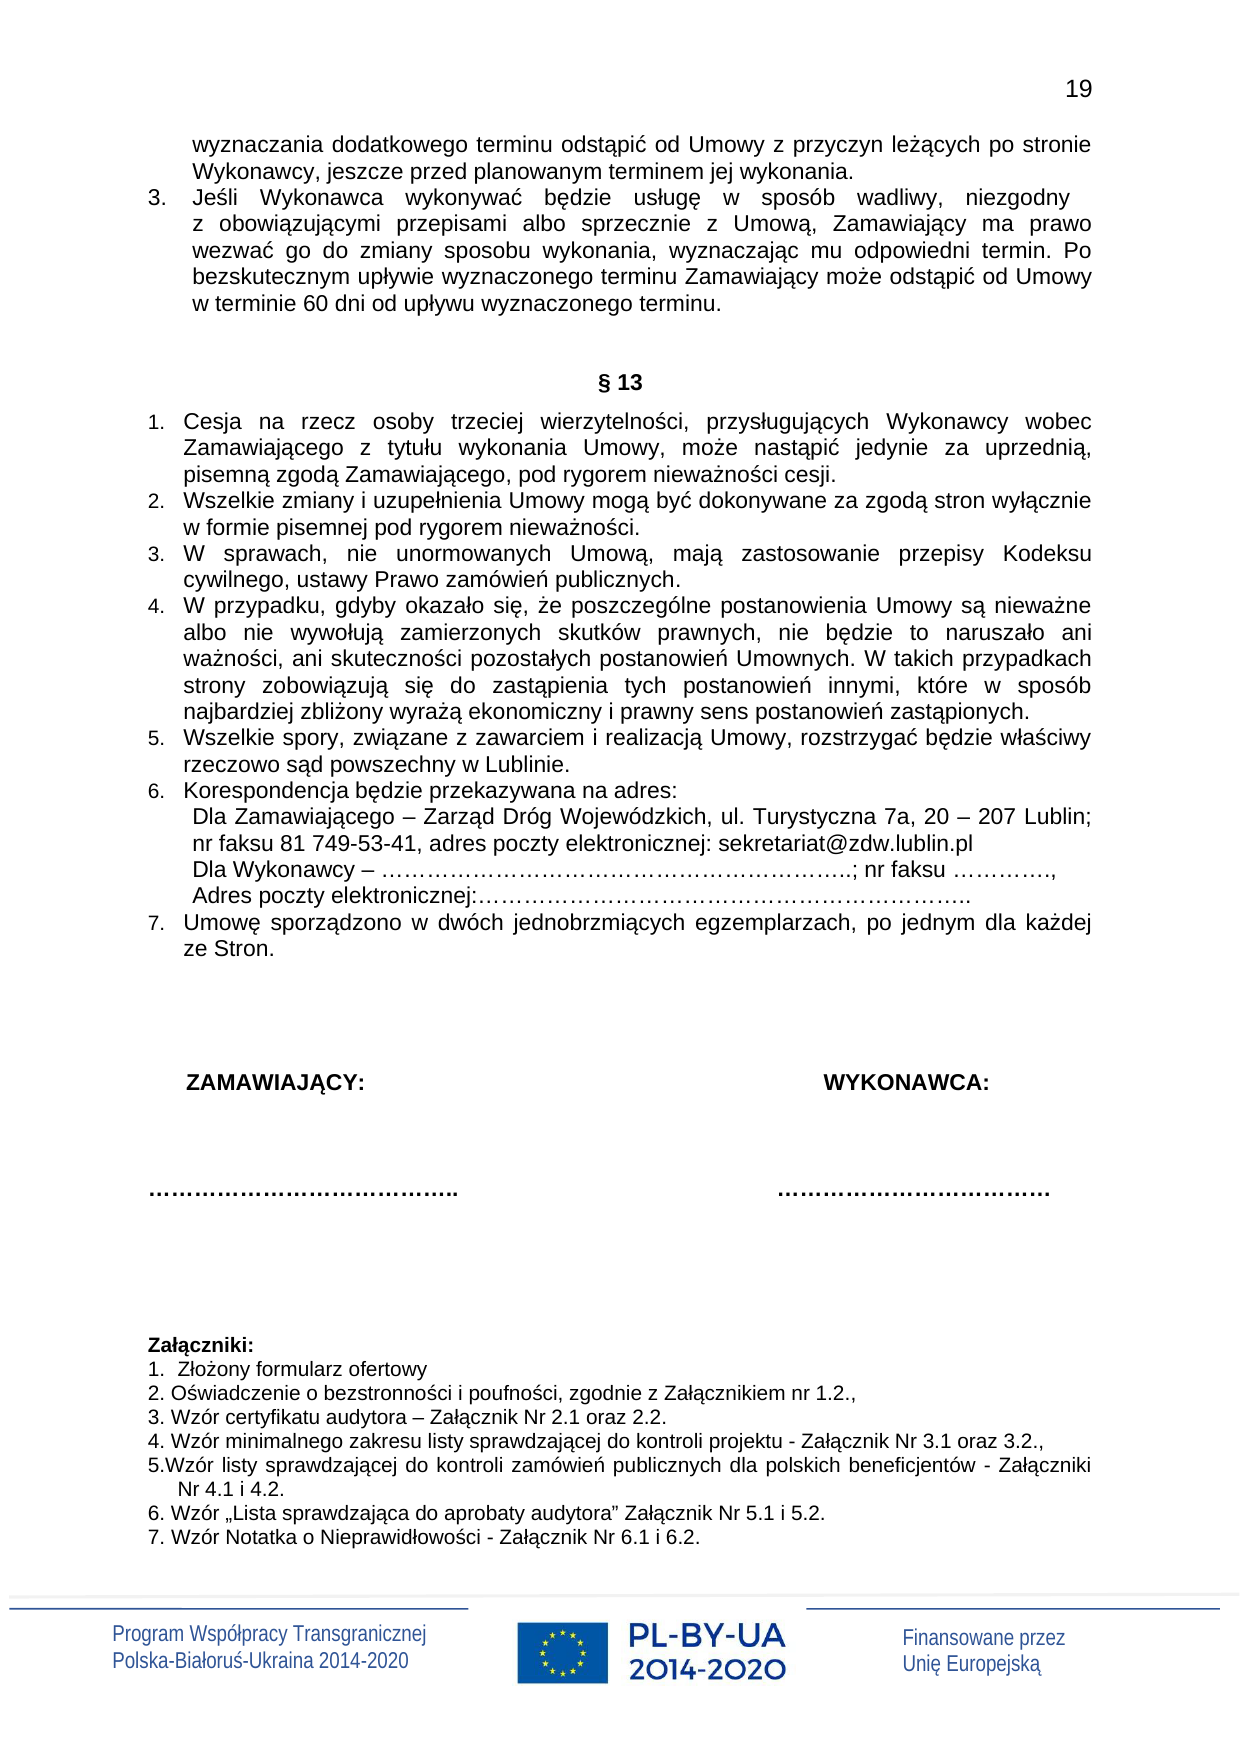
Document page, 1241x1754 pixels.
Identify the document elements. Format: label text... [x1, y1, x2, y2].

list Złożony formularz ofertowy [148, 1357, 1092, 1381]
list Wszelkie spory, związane z zawarciem i realizacją Umowy, rozstrzygać będzie właściwy rzeczowo sąd powszechny w Lublinie. [148, 724, 1092, 777]
list W przypadku, gdyby okazało się, że poszczególne postanowienia Umowy są nieważne albo nie wywołują zamierzonych skutków prawnych, nie będzie to naruszało ani ważności, ani skuteczności pozostałych postanowień Umownych. W takich przypadkach strony zobowiązują się do zastąpienia tych postanowień innymi, które w sposób najbardziej zbliżony wyrażą ekonomiczny i prawny sens postanowień zastąpionych. [148, 592, 1092, 724]
text ZAMAWIAJĄCY: WYKONAWCA: [148, 1069, 1092, 1096]
text Dla Zamawiającego – Zarząd Dróg Wojewódzkich, ul. Turystyczna 7a, 20 – 207 Lublin; nr faksu 81 749-53-41, adres poczty elektronicznej: sekretariat@zdw.lublin.pl [192, 803, 1092, 856]
list Umowę sporządzono w dwóch jednobrzmiących egzemplarzach, po jednym dla każdej ze Stron. [148, 909, 1092, 961]
text 6. Wzór „Lista sprawdzająca do aprobaty audytora” Załącznik Nr 5.1 i 5.2. [148, 1501, 1092, 1524]
text 7. Wzór Notatka o Nieprawidłowości - Załącznik Nr 6.1 i 6.2. [148, 1524, 1092, 1548]
list Jeśli Wykonawca wykonywać będzie usługę w sposób wadliwy, niezgodny z obowiązującymi przepisami albo sprzecznie z Umową, Zamawiający ma prawo wezwać go do zmiany sposobu wykonania, wyznaczając mu odpowiedni termin. Po bezskutecznym upływie wyznaczonego terminu Zamawiający może odstąpić od Umowy w terminie 60 dni od upływu wyznaczonego terminu. [148, 184, 1092, 316]
text 5.Wzór listy sprawdzającej do kontroli zamówień publicznych dla polskich beneficjentów - Załączniki Nr 4.1 i 4.2. [148, 1453, 1092, 1501]
text 2. Oświadczenie o bezstronności i poufności, zgodnie z Załącznikiem nr 1.2., [148, 1381, 1092, 1405]
text 3. Wzór certyfikatu audytora – Załącznik Nr 2.1 oraz 2.2. [148, 1405, 1092, 1429]
text ………………………………….. ……………………………… [148, 1175, 1092, 1201]
list W sprawach, nie unormowanych Umową, mają zastosowanie przepisy Kodeksu cywilnego, ustawy Prawo zamówień publicznych. [148, 540, 1092, 592]
list Wszelkie zmiany i uzupełnienia Umowy mogą być dokonywane za zgodą stron wyłącznie w formie pisemnej pod rygorem nieważności. [148, 487, 1092, 540]
text Adres poczty elektronicznej:……………………………………………………….. [177, 882, 1092, 909]
list Korespondencja będzie przekazywana na adres: [148, 777, 1092, 803]
text § 13 [148, 368, 1092, 395]
text 4. Wzór minimalnego zakresu listy sprawdzającej do kontroli projektu - Załącznik Nr 3.1 oraz 3.2., [148, 1429, 1092, 1453]
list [148, 131, 1092, 184]
list Cesja na rzecz osoby trzeciej wierzytelności, przysługujących Wykonawcy wobec Zamawiającego z tytułu wykonania Umowy, może nastąpić jedynie za uprzednią, pisemną zgodą Zamawiającego, pod rygorem nieważności cesji. [148, 408, 1092, 487]
text Dla Wykonawcy – ……………………………………………………..; nr faksu …………., [177, 856, 1092, 882]
text Załączniki: [148, 1333, 1092, 1357]
